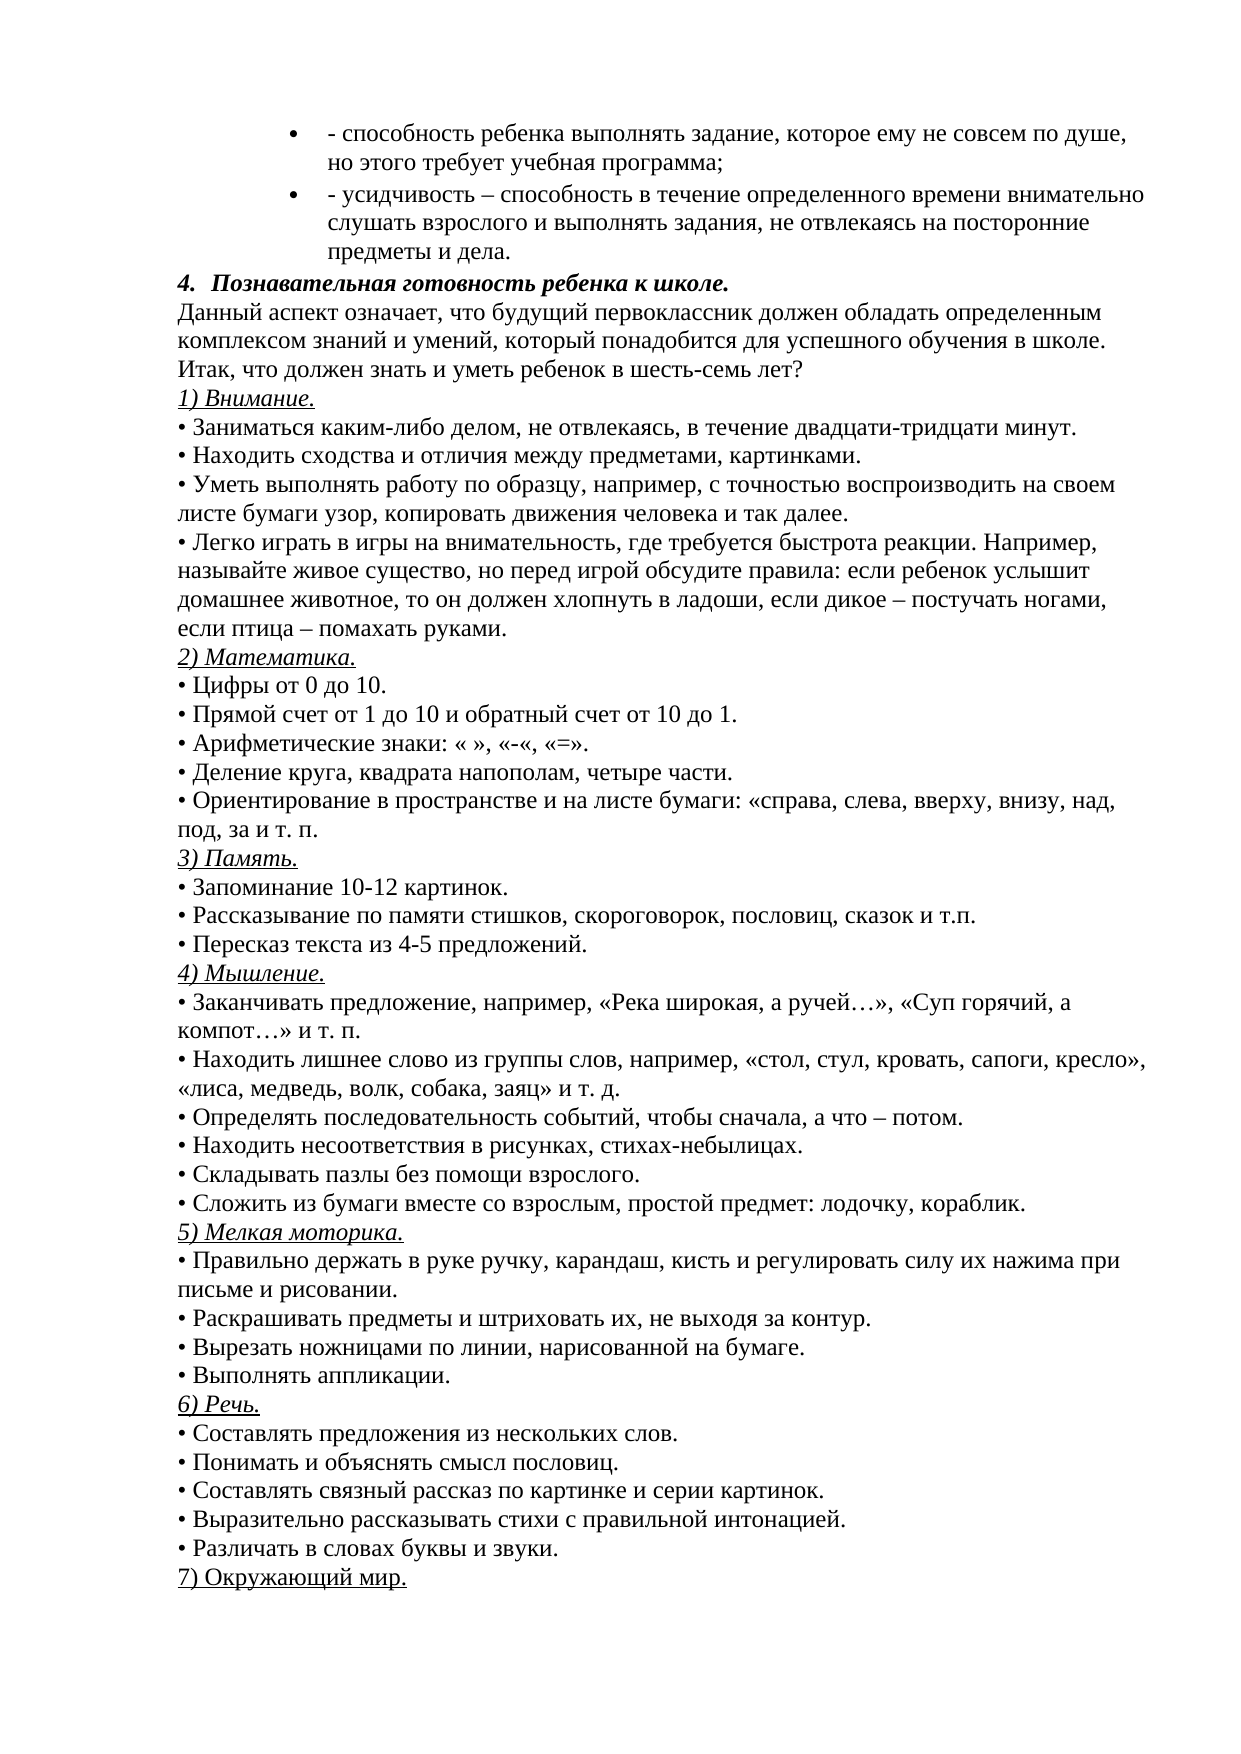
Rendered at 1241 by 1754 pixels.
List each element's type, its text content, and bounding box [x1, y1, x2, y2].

text • Раскрашивать предметы и штриховать их, не выходя за контур. [177, 1303, 1152, 1332]
text • Легко играть в игры на внимательность, где требуется быстрота реакции. Например, называйте живое существо, но перед игрой обсудите правила: если ребенок услышит домашнее животное, то он должен хлопнуть в ладоши, если дикое – постучать ногами, если птица – помахать руками. [177, 527, 1152, 642]
list - усидчивость – способность в течение определенного времени внимательно слушать взрослого и выполнять задания, не отвлекаясь на посторонние предметы и дела. [290, 179, 1152, 265]
text 3) Память. [177, 843, 1152, 872]
text • Составлять связный рассказ по картинке и серии картинок. [177, 1476, 1152, 1504]
text 6) Речь. [177, 1389, 1152, 1418]
text 2) Математика. [177, 642, 1152, 671]
text • Вырезать ножницами по линии, нарисованной на бумаге. [177, 1332, 1152, 1361]
text • Находить сходства и отличия между предметами, картинками. [177, 441, 1152, 469]
text 1) Внимание. [177, 383, 1152, 412]
text • Складывать пазлы без помощи взрослого. [177, 1159, 1152, 1188]
text • Выразительно рассказывать стихи с правильной интонацией. [177, 1504, 1152, 1533]
text • Уметь выполнять работу по образцу, например, с точностью воспроизводить на своем листе бумаги узор, копировать движения человека и так далее. [177, 469, 1152, 527]
text • Заканчивать предложение, например, «Река широкая, а ручей…», «Суп горячий, а компот…» и т. п. [177, 987, 1152, 1044]
text • Рассказывание по памяти стишков, скороговорок, пословиц, сказок и т.п. [177, 901, 1152, 929]
text • Различать в словах буквы и звуки. [177, 1533, 1152, 1562]
text • Прямой счет от 1 до 10 и обратный счет от 10 до 1. [177, 699, 1152, 728]
text 4) Мышление. [177, 958, 1152, 987]
text • Находить лишнее слово из группы слов, например, «стол, стул, кровать, сапоги, кресло», «лиса, медведь, волк, собака, заяц» и т. д. [177, 1044, 1152, 1102]
text • Сложить из бумаги вместе со взрослым, простой предмет: лодочку, кораблик. [177, 1188, 1152, 1217]
text • Арифметические знаки: « », «-«, «=». [177, 728, 1152, 757]
text • Заниматься каким-либо делом, не отвлекаясь, в течение двадцати-тридцати минут. [177, 412, 1152, 441]
text • Ориентирование в пространстве и на листе бумаги: «справа, слева, вверху, внизу, над, под, за и т. п. [177, 786, 1152, 843]
text • Определять последовательность событий, чтобы сначала, а что – потом. [177, 1102, 1152, 1131]
text • Запоминание 10-12 картинок. [177, 872, 1152, 901]
text 4. Познавательная готовность ребенка к школе. [177, 268, 1152, 297]
text • Деление круга, квадрата напополам, четыре части. [177, 757, 1152, 786]
text Данный аспект означает, что будущий первоклассник должен обладать определенным комплексом знаний и умений, который понадобится для успешного обучения в школе. Итак, что должен знать и уметь ребенок в шесть-семь лет? [177, 297, 1152, 383]
text • Цифры от 0 до 10. [177, 671, 1152, 699]
text 7) Окружающий мир. [177, 1562, 1152, 1591]
text • Пересказ текста из 4-5 предложений. [177, 929, 1152, 958]
text 5) Мелкая моторика. [177, 1217, 1152, 1246]
text • Находить несоответствия в рисунках, стихах-небылицах. [177, 1131, 1152, 1159]
text • Понимать и объяснять смысл пословиц. [177, 1447, 1152, 1476]
text • Выполнять аппликации. [177, 1361, 1152, 1389]
list - способность ребенка выполнять задание, которое ему не совсем по душе, но этого требует учебная программа; [290, 118, 1152, 176]
text • Составлять предложения из нескольких слов. [177, 1418, 1152, 1447]
text • Правильно держать в руке ручку, карандаш, кисть и регулировать силу их нажима при письме и рисовании. [177, 1246, 1152, 1303]
